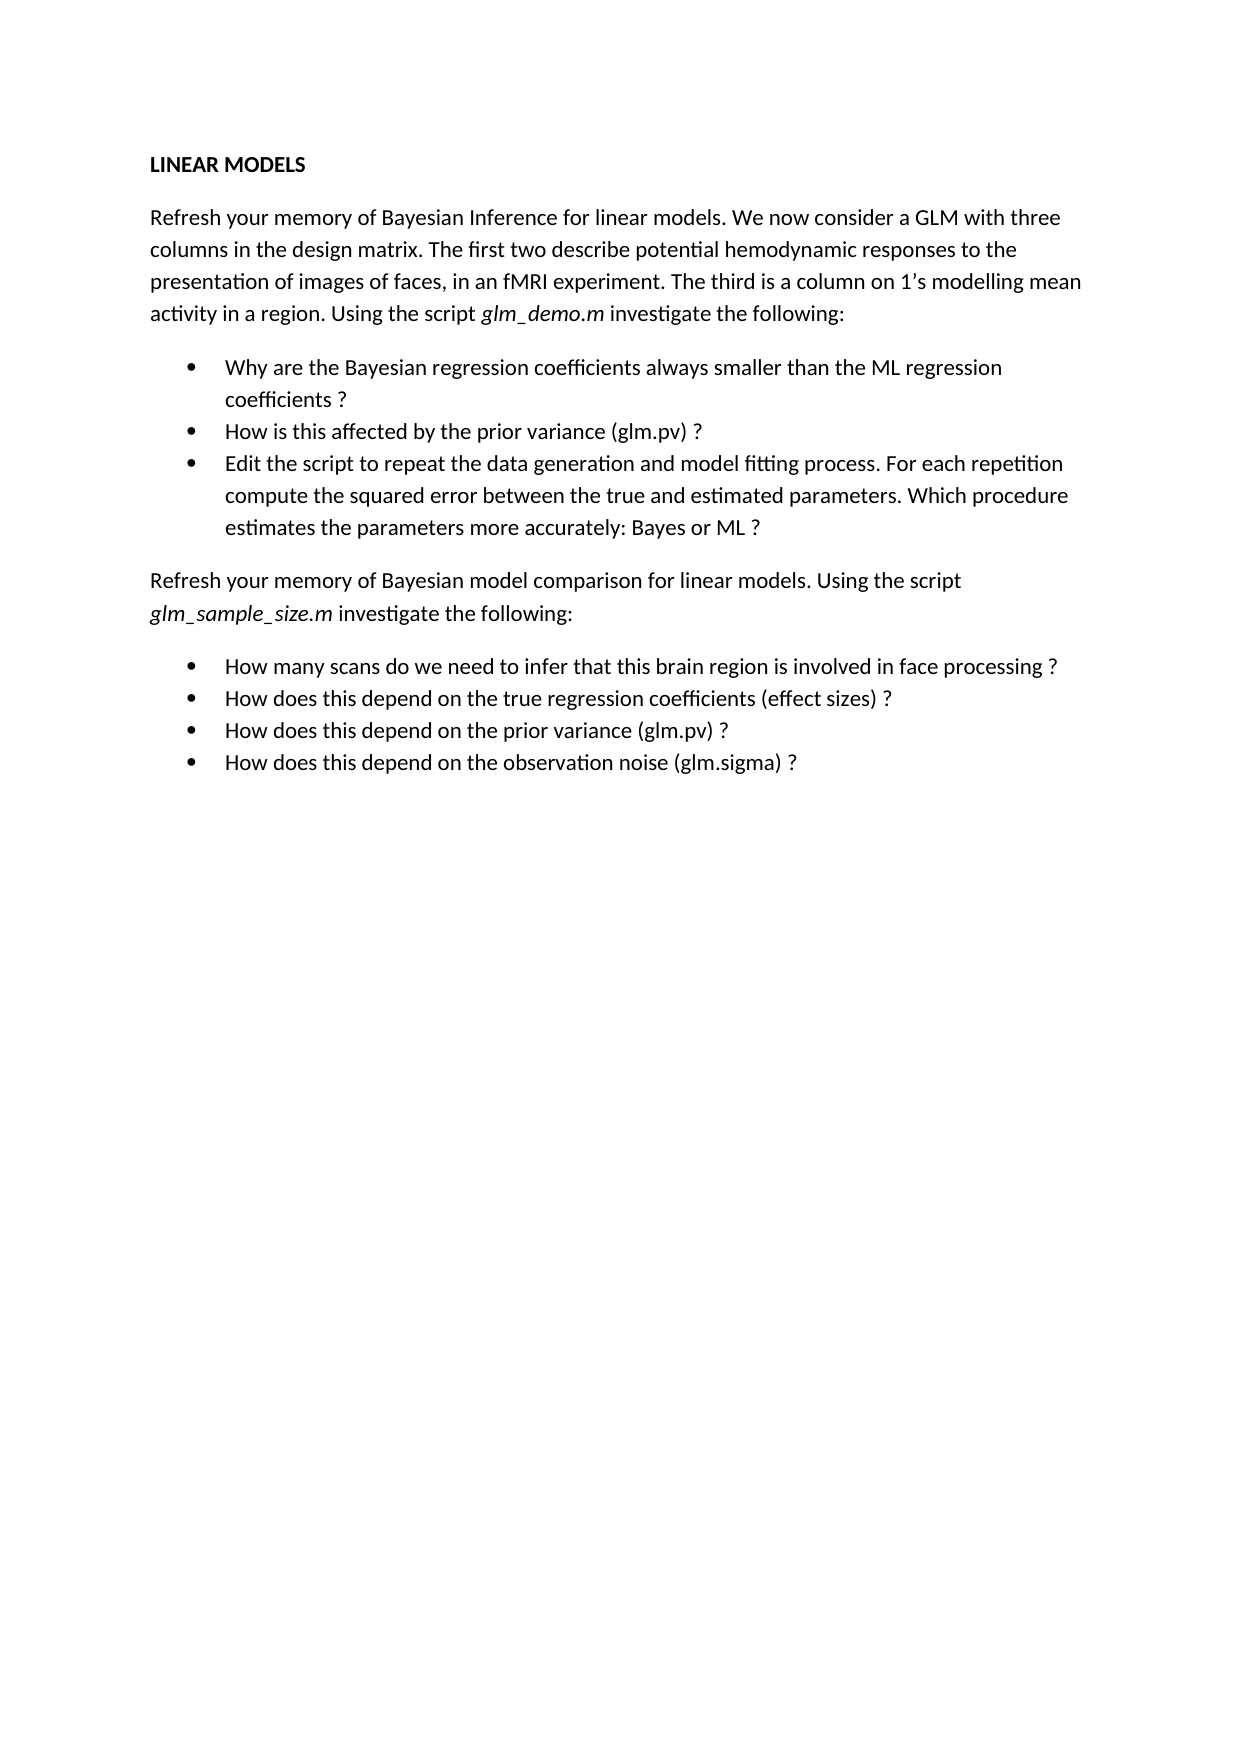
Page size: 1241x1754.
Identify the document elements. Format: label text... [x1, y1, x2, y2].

list How does this depend on the true regression coefficients (effect sizes) ? [187, 684, 1090, 712]
list How many scans do we need to infer that this brain region is involved in face processing ? [187, 652, 1090, 680]
list How does this depend on the observation noise (glm.sigma) ? [187, 748, 1090, 776]
text LINEAR MODELS [150, 150, 1090, 178]
list Edit the script to repeat the data generation and model fitting process. For each repetition compute the squared error between the true and estimated parameters. Which procedure estimates the parameters more accurately: Bayes or ML ? [187, 449, 1090, 542]
list How is this affected by the prior variance (glm.pv) ? [187, 417, 1090, 445]
list Why are the Bayesian regression coefficients always smaller than the ML regression coefficients ? [187, 353, 1090, 413]
text Refresh your memory of Bayesian model comparison for linear models. Using the script glm_sample_size.m investigate the following: [150, 567, 1090, 627]
text Refresh your memory of Bayesian Inference for linear models. We now consider a GLM with three columns in the design matrix. The first two describe potential hemodynamic responses to the presentation of images of faces, in an fMRI experiment. The third is a column on 1’s modelling mean activity in a region. Using the script glm_demo.m investigate the following: [150, 203, 1090, 328]
list How does this depend on the prior variance (glm.pv) ? [187, 716, 1090, 744]
